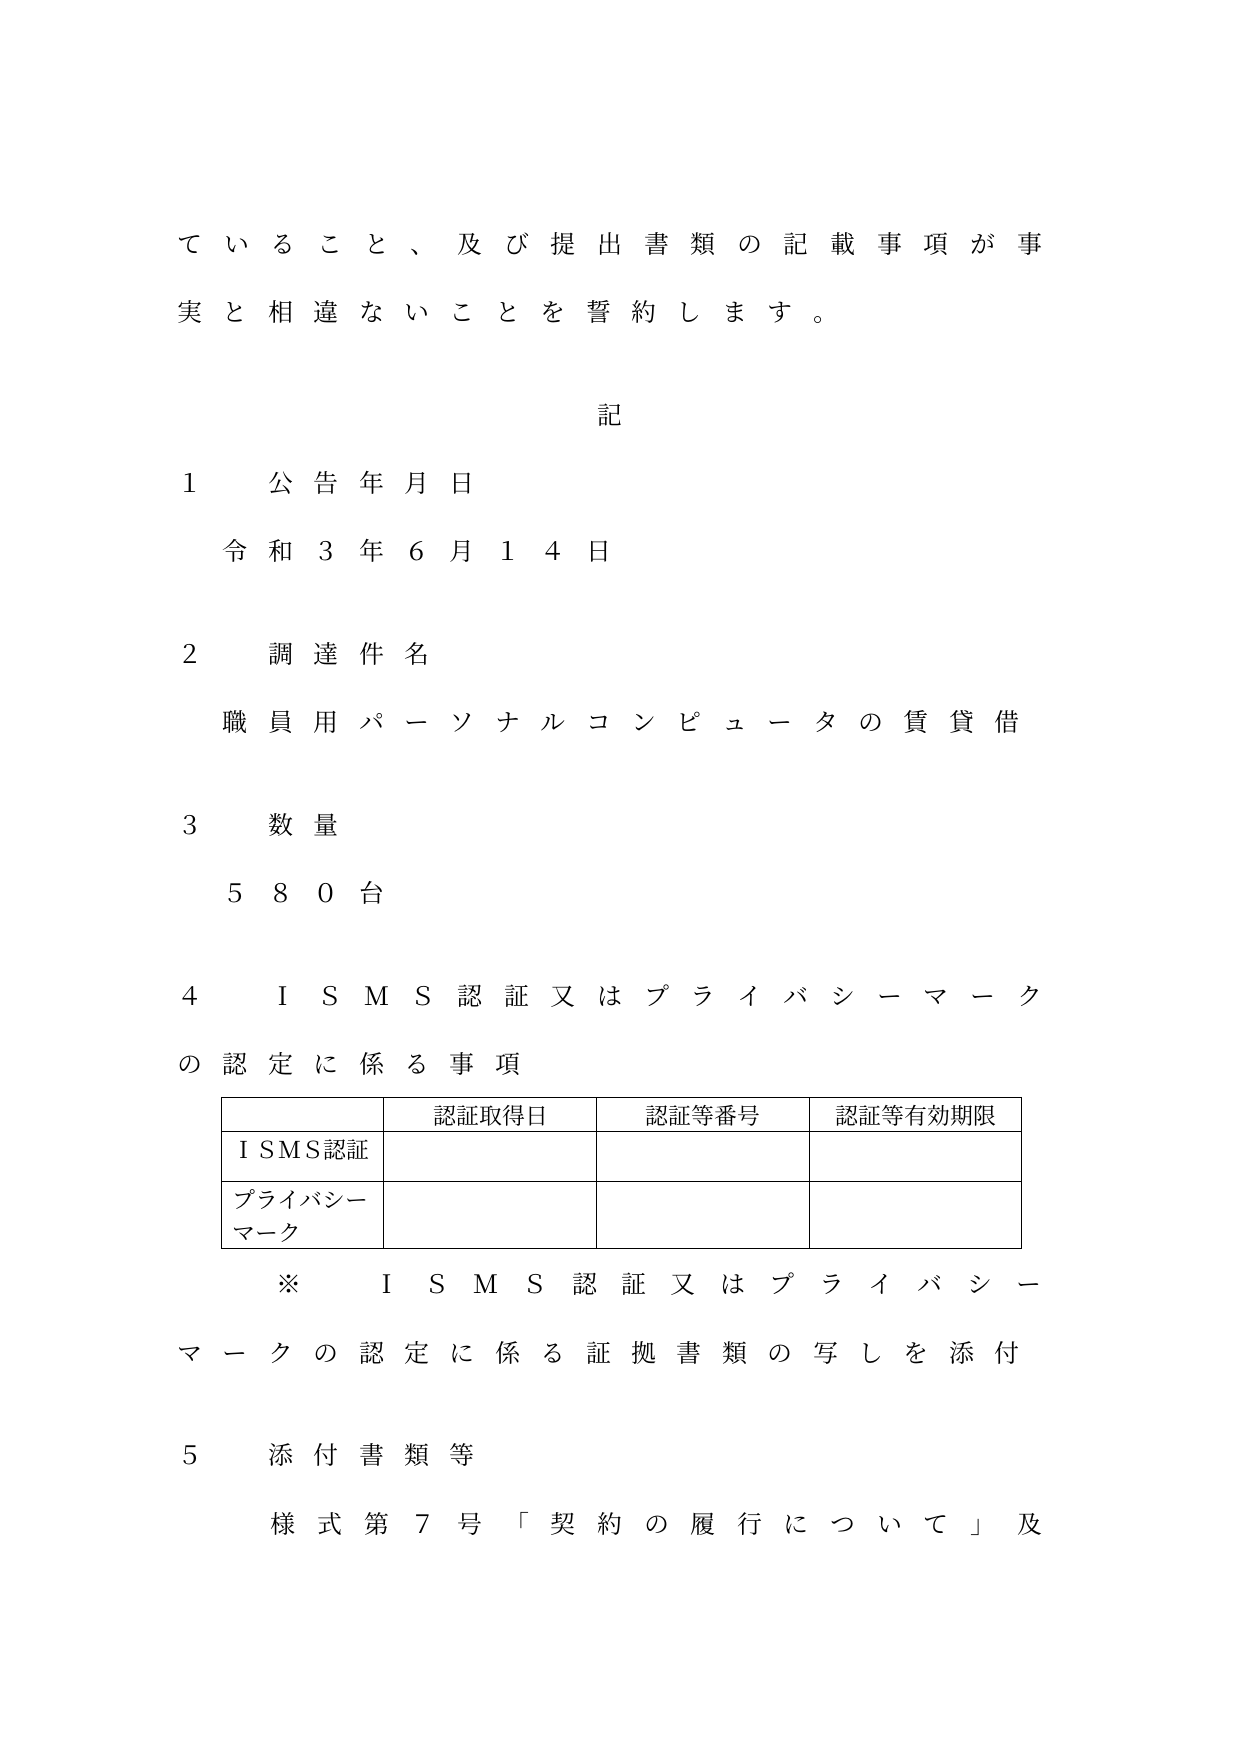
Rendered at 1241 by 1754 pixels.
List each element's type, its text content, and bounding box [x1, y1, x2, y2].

table_cell [597, 1182, 809, 1248]
text ３ 数量 [177, 789, 1063, 858]
table_cell プライバシー マーク [222, 1182, 383, 1248]
table_header 認証取得日 [384, 1098, 596, 1131]
text ４ ＩＳＭＳ認証又はプライバシーマークの認定に係る事項 [177, 960, 1063, 1097]
text ５ 添付書類等 [177, 1420, 1063, 1488]
table_header 認証等番号 [597, 1098, 809, 1131]
text 記 [177, 379, 1063, 448]
table_header [222, 1098, 383, 1131]
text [177, 1488, 1063, 1556]
text ２ 調達件名 [177, 618, 1063, 687]
table_cell [384, 1182, 596, 1248]
table_cell ＩＳＭＳ認証 [222, 1132, 383, 1181]
text 令和３年６月１４日 [200, 516, 1063, 584]
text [177, 208, 1063, 345]
text ５８０台 [200, 858, 1063, 926]
table_cell [384, 1132, 596, 1181]
table_header 認証等有効期限 [810, 1098, 1021, 1131]
table_cell [810, 1132, 1021, 1181]
text １ 公告年月日 [177, 448, 1063, 516]
table_cell [597, 1132, 809, 1181]
text ※ ＩＳＭＳ認証又はプライバシーマークの認定に係る証拠書類の写しを添付 [177, 1249, 1063, 1386]
text 職員用パーソナルコンピュータの賃貸借 [200, 687, 1063, 755]
table_cell [810, 1182, 1021, 1248]
